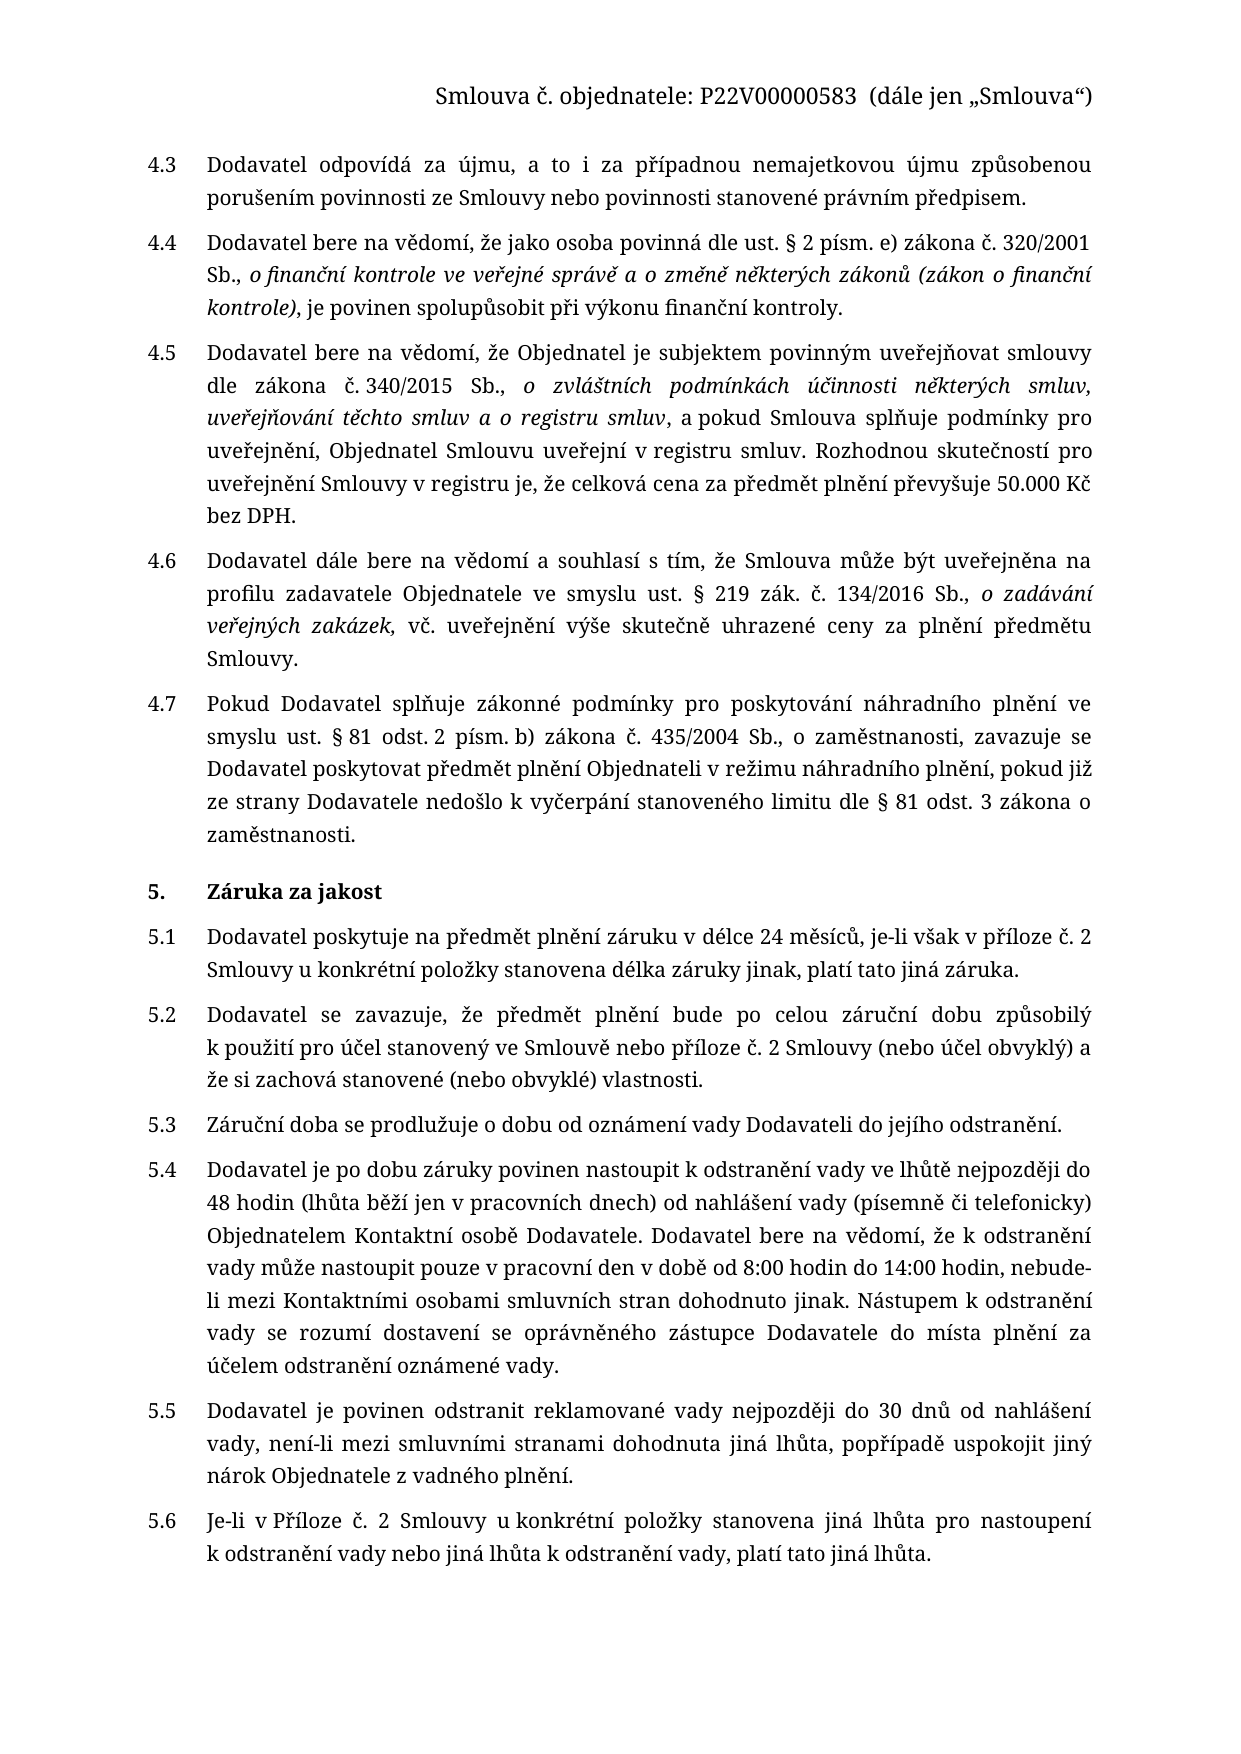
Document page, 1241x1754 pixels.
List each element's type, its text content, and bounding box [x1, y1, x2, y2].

list Dodavatel je po dobu záruky povinen nastoupit k odstranění vady ve lhůtě nejpozději do 48 hodin (lhůta běží jen v pracovních dnech) od nahlášení vady (písemně či telefonicky) Objednatelem Kontaktní osobě Dodavatele. Dodavatel bere na vědomí, že k odstranění vady může nastoupit pouze v pracovní den v době od 8:00 hodin do 14:00 hodin, nebude-li mezi Kontaktními osobami smluvních stran dohodnuto jinak. Nástupem k odstranění vady se rozumí dostavení se oprávněného zástupce Dodavatele do místa plnění za účelem odstranění oznámené vady. [148, 1156, 1093, 1379]
list Dodavatel se zavazuje, že předmět plnění bude po celou záruční dobu způsobilý k použití pro účel stanovený ve Smlouvě nebo příloze č. 2 Smlouvy (nebo účel obvyklý) a že si zachová stanovené (nebo obvyklé) vlastnosti. [148, 1000, 1093, 1094]
list Záruka za jakost [148, 877, 1093, 906]
list Dodavatel je povinen odstranit reklamované vady nejpozději do 30 dnů od nahlášení vady, není-li mezi smluvními stranami dohodnuta jiná lhůta, popřípadě uspokojit jiný nárok Objednatele z vadného plnění. [148, 1396, 1093, 1490]
list Záruční doba se prodlužuje o dobu od oznámení vady Dodavateli do jejího odstranění. [148, 1110, 1093, 1139]
list Dodavatel bere na vědomí, že Objednatel je subjektem povinným uveřejňovat smlouvy dle zákona č. 340/2015 Sb., o zvláštních podmínkách účinnosti některých smluv, uveřejňování těchto smluv a o registru smluv, a pokud Smlouva splňuje podmínky pro uveřejnění, Objednatel Smlouvu uveřejní v registru smluv. Rozhodnou skutečností pro uveřejnění Smlouvy v registru je, že celková cena za předmět plnění převyšuje 50.000 Kč bez DPH. [148, 338, 1093, 530]
list Dodavatel odpovídá za újmu, a to i za případnou nemajetkovou újmu způsobenou porušením povinnosti ze Smlouvy nebo povinnosti stanovené právním předpisem. [148, 150, 1093, 211]
list Je-li v Příloze č. 2 Smlouvy u konkrétní položky stanovena jiná lhůta pro nastoupení k odstranění vady nebo jiná lhůta k odstranění vady, platí tato jiná lhůta. [148, 1507, 1093, 1568]
list Pokud Dodavatel splňuje zákonné podmínky pro poskytování náhradního plnění ve smyslu ust. § 81 odst. 2 písm. b) zákona č. 435/2004 Sb., o zaměstnanosti, zavazuje se Dodavatel poskytovat předmět plnění Objednateli v režimu náhradního plnění, pokud již ze strany Dodavatele nedošlo k vyčerpání stanoveného limitu dle § 81 odst. 3 zákona o zaměstnanosti. [148, 689, 1093, 848]
list Dodavatel dále bere na vědomí a souhlasí s tím, že Smlouva může být uveřejněna na profilu zadavatele Objednatele ve smyslu ust. § 219 zák. č. 134/2016 Sb., o zadávání veřejných zakázek, vč. uveřejnění výše skutečně uhrazené ceny za plnění předmětu Smlouvy. [148, 546, 1093, 673]
list Dodavatel poskytuje na předmět plnění záruku v délce 24 měsíců, je-li však v příloze č. 2 Smlouvy u konkrétní položky stanovena délka záruky jinak, platí tato jiná záruka. [148, 922, 1093, 983]
list Dodavatel bere na vědomí, že jako osoba povinná dle ust. § 2 písm. e) zákona č. 320/2001 Sb., o finanční kontrole ve veřejné správě a o změně některých zákonů (zákon o finanční kontrole), je povinen spolupůsobit při výkonu finanční kontroly. [148, 228, 1093, 322]
